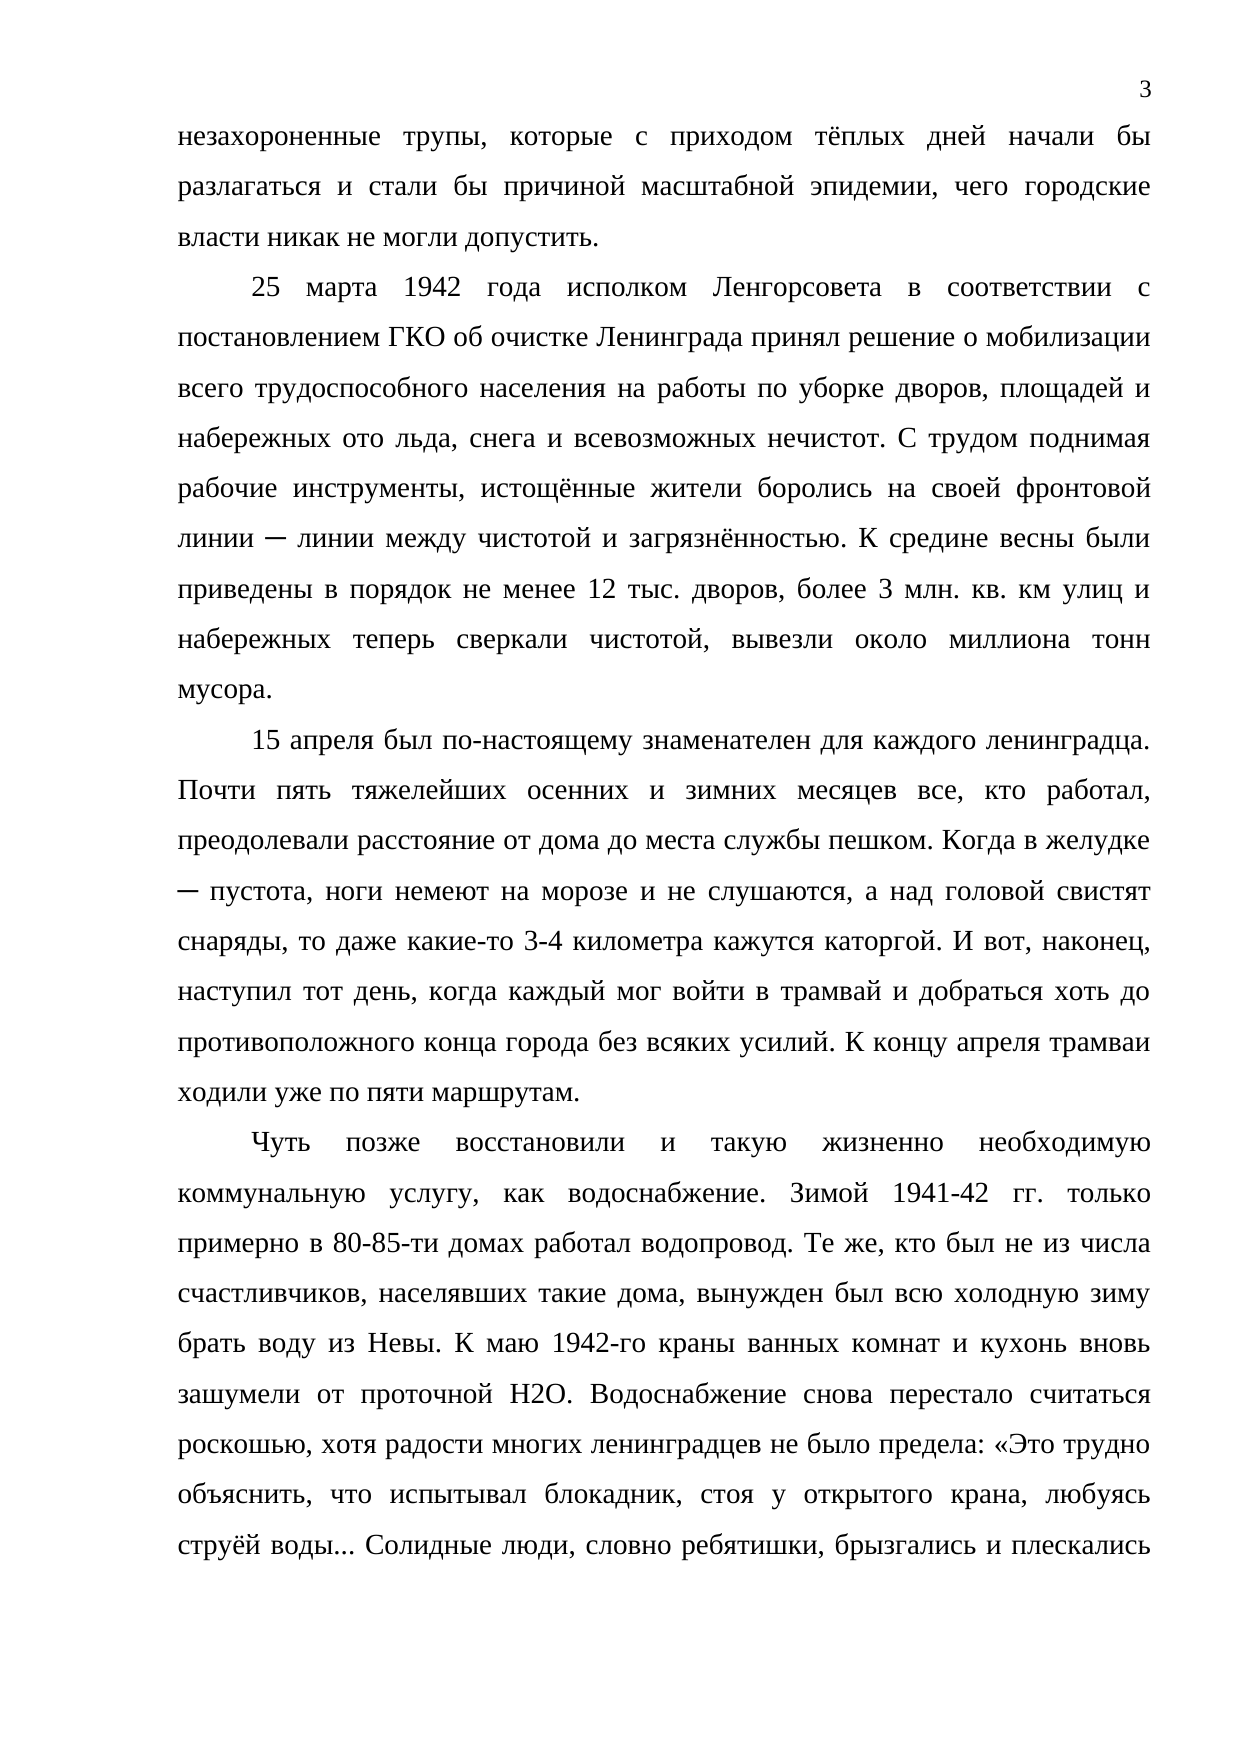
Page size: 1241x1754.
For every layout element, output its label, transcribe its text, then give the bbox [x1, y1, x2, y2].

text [177, 1124, 1152, 1560]
text 25 марта 1942 года исполком Ленгорсовета в соответствии с постановлением ГКО об очистке Ленинграда принял решение о мобилизации всего трудоспособного населения на работы по уборке дворов, площадей и набережных ото льда, снега и всевозможных нечистот. С трудом поднимая рабочие инструменты, истощённые жители боролись на своей фронтовой линии ─ линии между чистотой и загрязнённостью. К средине весны были приведены в порядок не менее 12 тыс. дворов, более 3 млн. кв. км улиц и набережных теперь сверкали чистотой, вывезли около миллиона тонн мусора. [177, 269, 1152, 705]
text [177, 118, 1152, 252]
text 15 апреля был по-настоящему знаменателен для каждого ленинградца. Почти пять тяжелейших осенних и зимних месяцев все, кто работал, преодолевали расстояние от дома до места службы пешком. Когда в желудке ─ пустота, ноги немеют на морозе и не слушаются, а над головой свистят снаряды, то даже какие-то 3-4 километра кажутся каторгой. И вот, наконец, наступил тот день, когда каждый мог войти в трамвай и добраться хоть до противоположного конца города без всяких усилий. К концу апреля трамваи ходили уже по пяти маршрутам. [177, 722, 1152, 1108]
